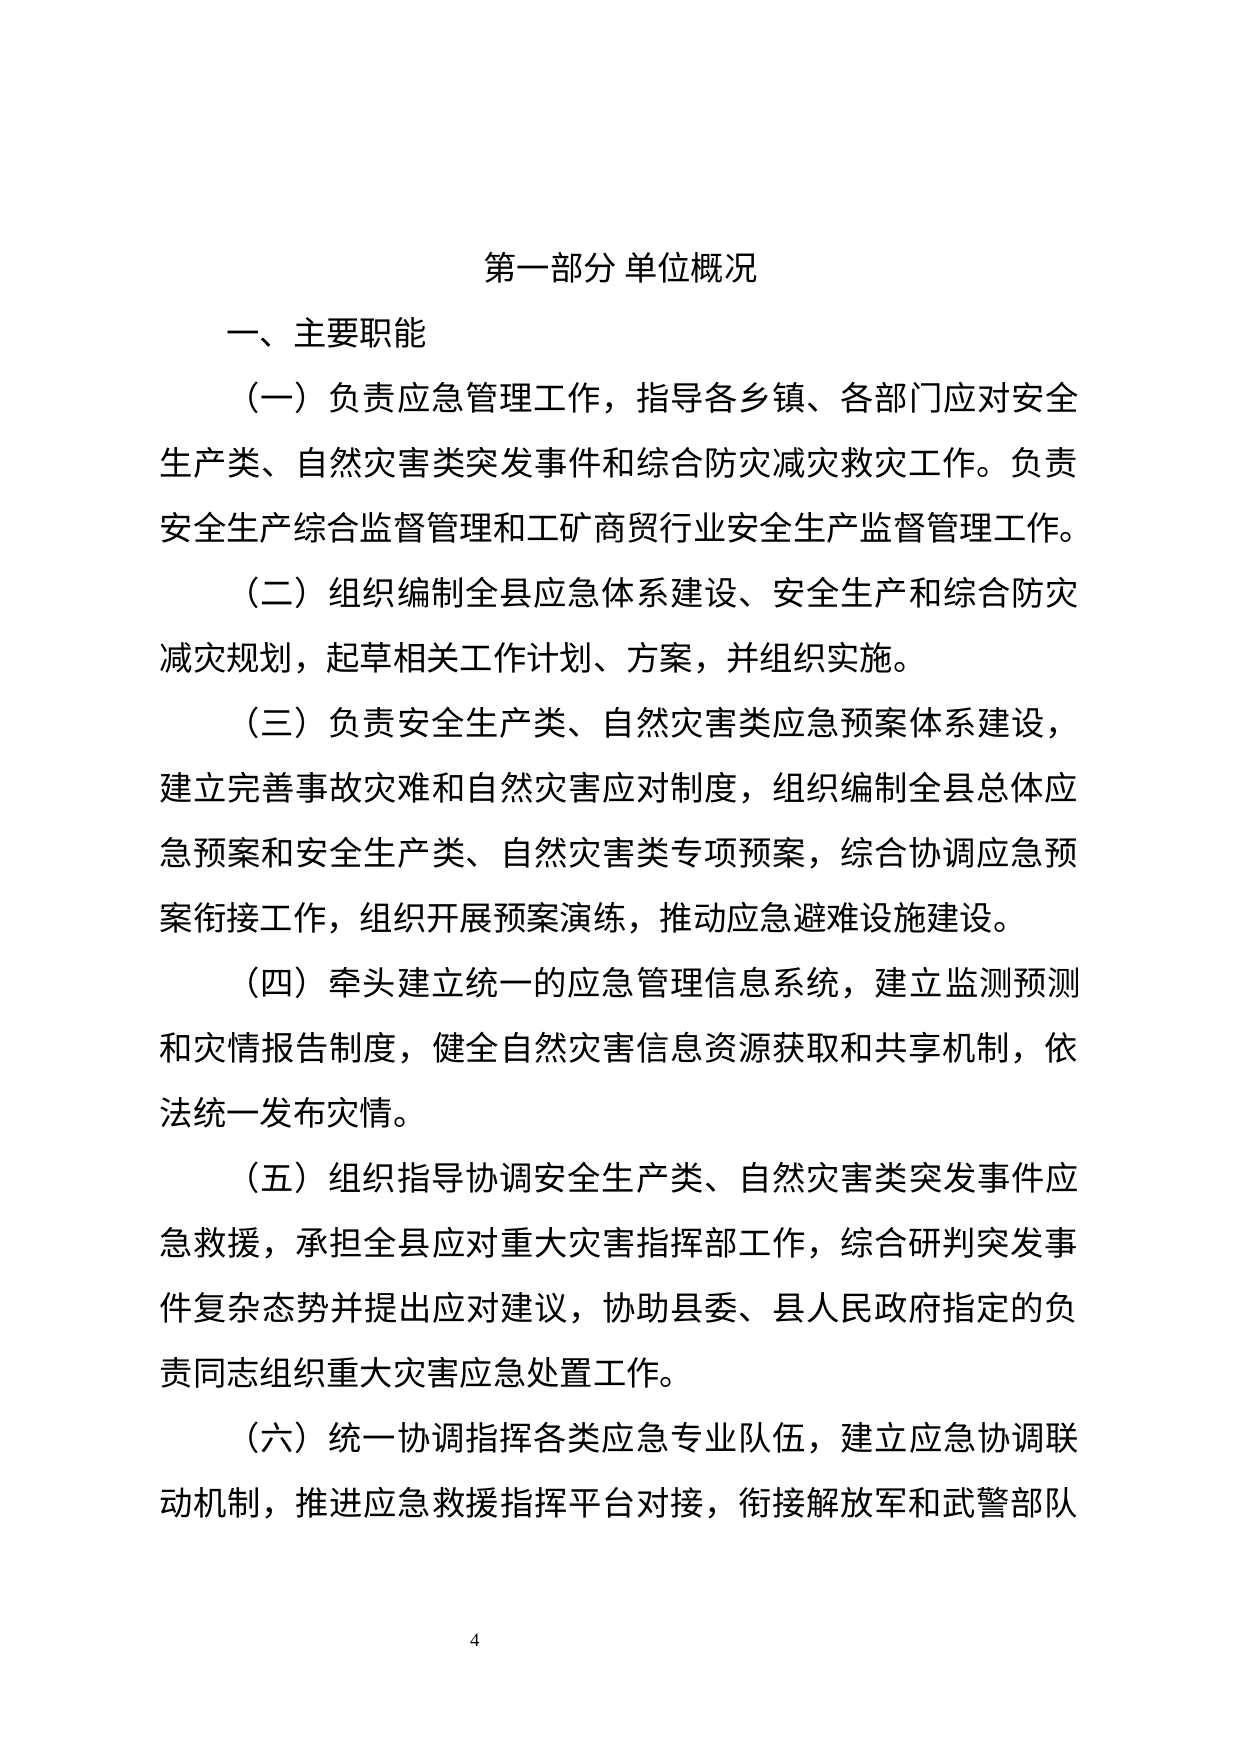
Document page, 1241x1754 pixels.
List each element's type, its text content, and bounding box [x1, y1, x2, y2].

text 第一部分 单位概况 [159, 233, 1081, 298]
text （二）组织编制全县应急体系建设、安全生产和综合防灾减灾规划，起草相关工作计划、方案，并组织实施。 [159, 558, 1081, 688]
text （一）负责应急管理工作，指导各乡镇、各部门应对安全生产类、自然灾害类突发事件和综合防灾减灾救灾工作。负责安全生产综合监督管理和工矿商贸行业安全生产监督管理工作。 [159, 363, 1081, 558]
text （三）负责安全生产类、自然灾害类应急预案体系建设，建立完善事故灾难和自然灾害应对制度，组织编制全县总体应急预案和安全生产类、自然灾害类专项预案，综合协调应急预案衔接工作，组织开展预案演练，推动应急避难设施建设。 [159, 688, 1081, 948]
text （四）牵头建立统一的应急管理信息系统，建立监测预测和灾情报告制度，健全自然灾害信息资源获取和共享机制，依法统一发布灾情。 [159, 948, 1081, 1143]
text （五）组织指导协调安全生产类、自然灾害类突发事件应急救援，承担全县应对重大灾害指挥部工作，综合研判突发事件复杂态势并提出应对建议，协助县委、县人民政府指定的负责同志组织重大灾害应急处置工作。 [159, 1143, 1081, 1403]
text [159, 1403, 1081, 1533]
text 一、主要职能 [159, 298, 1081, 363]
